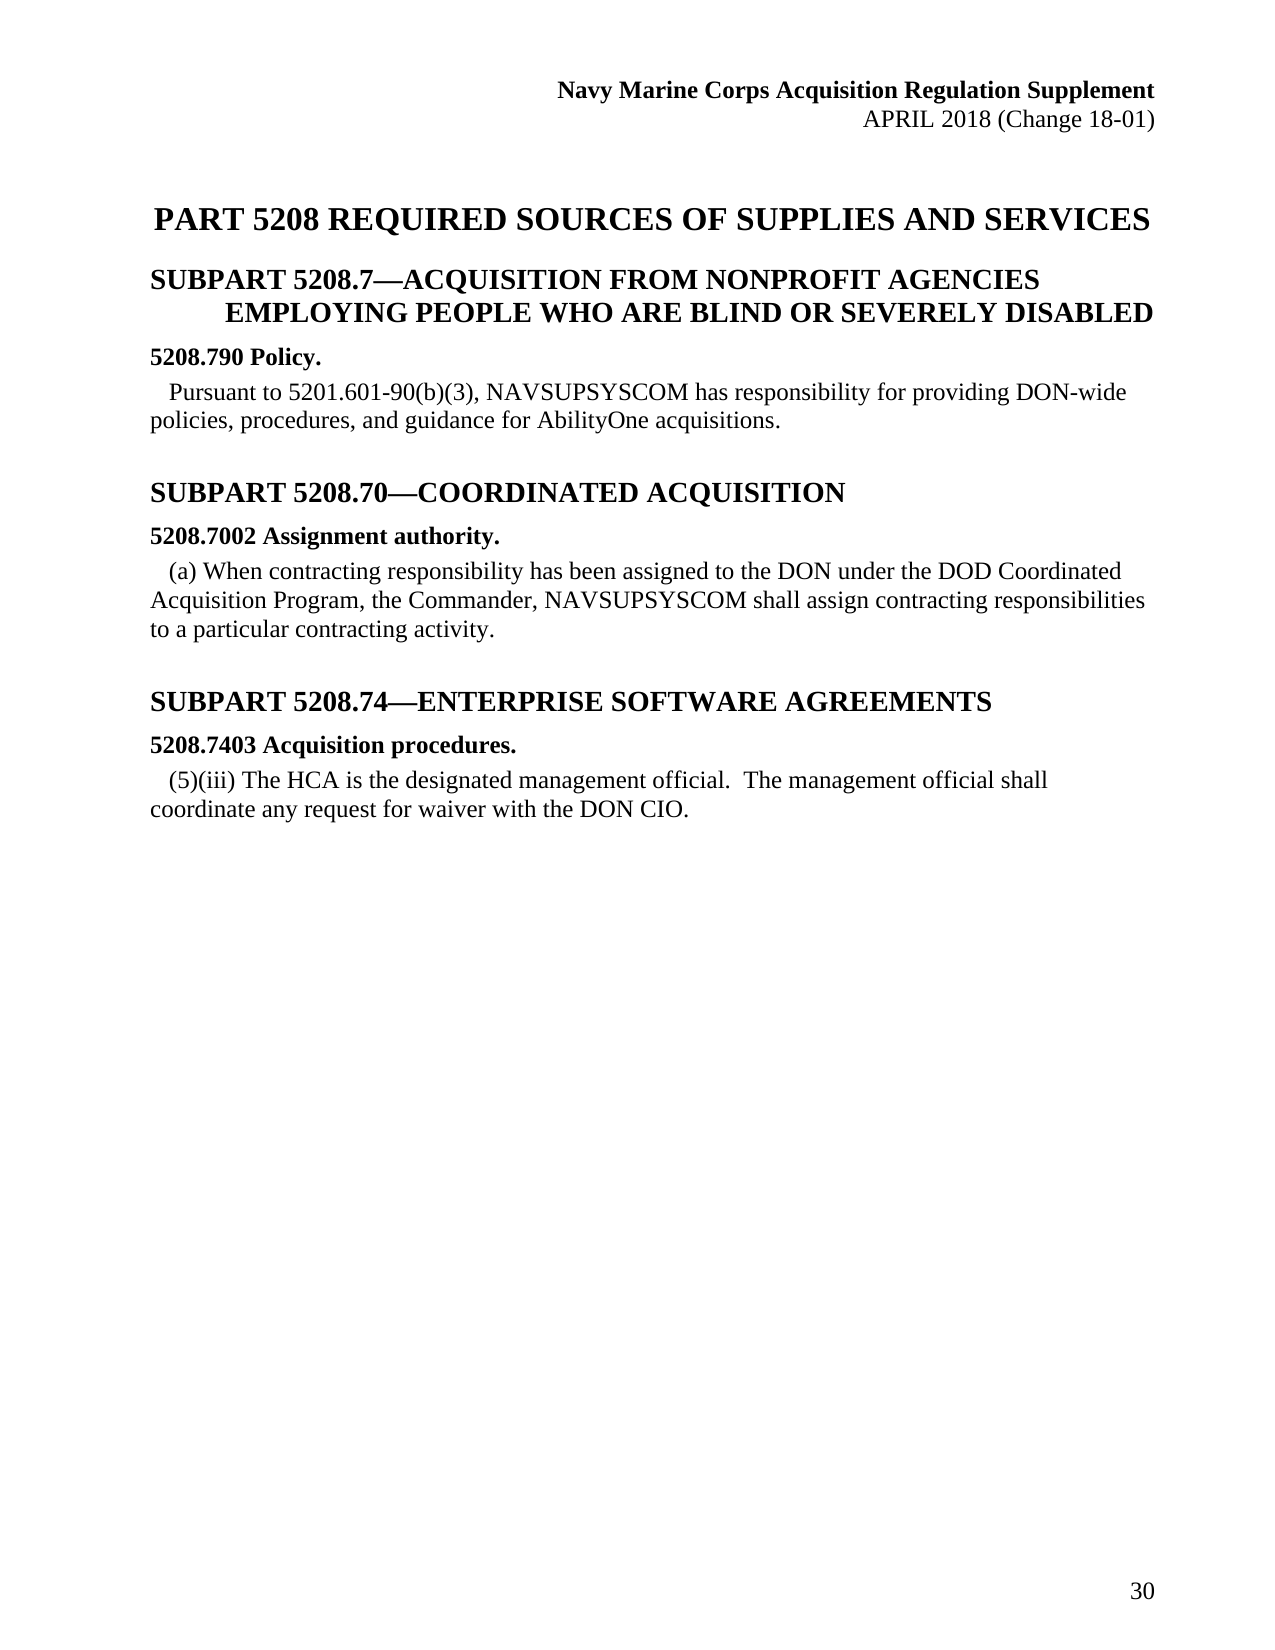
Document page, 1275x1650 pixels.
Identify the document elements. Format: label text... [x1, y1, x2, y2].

subtitle SUBPART 5208.7—ACQUISITION FROM NONPROFIT AGENCIES EMPLOYING PEOPLE WHO ARE BLIND OR SEVERELY DISABLED [150, 262, 1155, 329]
subtitle PART 5208 REQUIRED SOURCES OF SUPPLIES AND SERVICES [150, 199, 1155, 237]
subtitle SUBPART 5208.74—ENTERPRISE SOFTWARE AGREEMENTS [150, 684, 1155, 717]
subtitle SUBPART 5208.70—COORDINATED ACQUISITION [150, 475, 1155, 509]
subtitle 5208.7002 Assignment authority. [150, 521, 1155, 550]
subtitle 5208.7403 Acquisition procedures. [150, 730, 1155, 759]
subtitle 5208.790 Policy. [150, 342, 1155, 370]
text Pursuant to 5201.601-90(b)(3), NAVSUPSYSCOM has responsibility for providing DON-wide policies, procedures, and guidance for AbilityOne acquisitions. [150, 377, 1155, 434]
text (5)(iii) The HCA is the designated management official. The management official shall coordinate any request for waiver with the DON CIO. [150, 765, 1155, 822]
text (a) When contracting responsibility has been assigned to the DON under the DOD Coordinated Acquisition Program, the Commander, NAVSUPSYSCOM shall assign contracting responsibilities to a particular contracting activity. [150, 556, 1155, 643]
